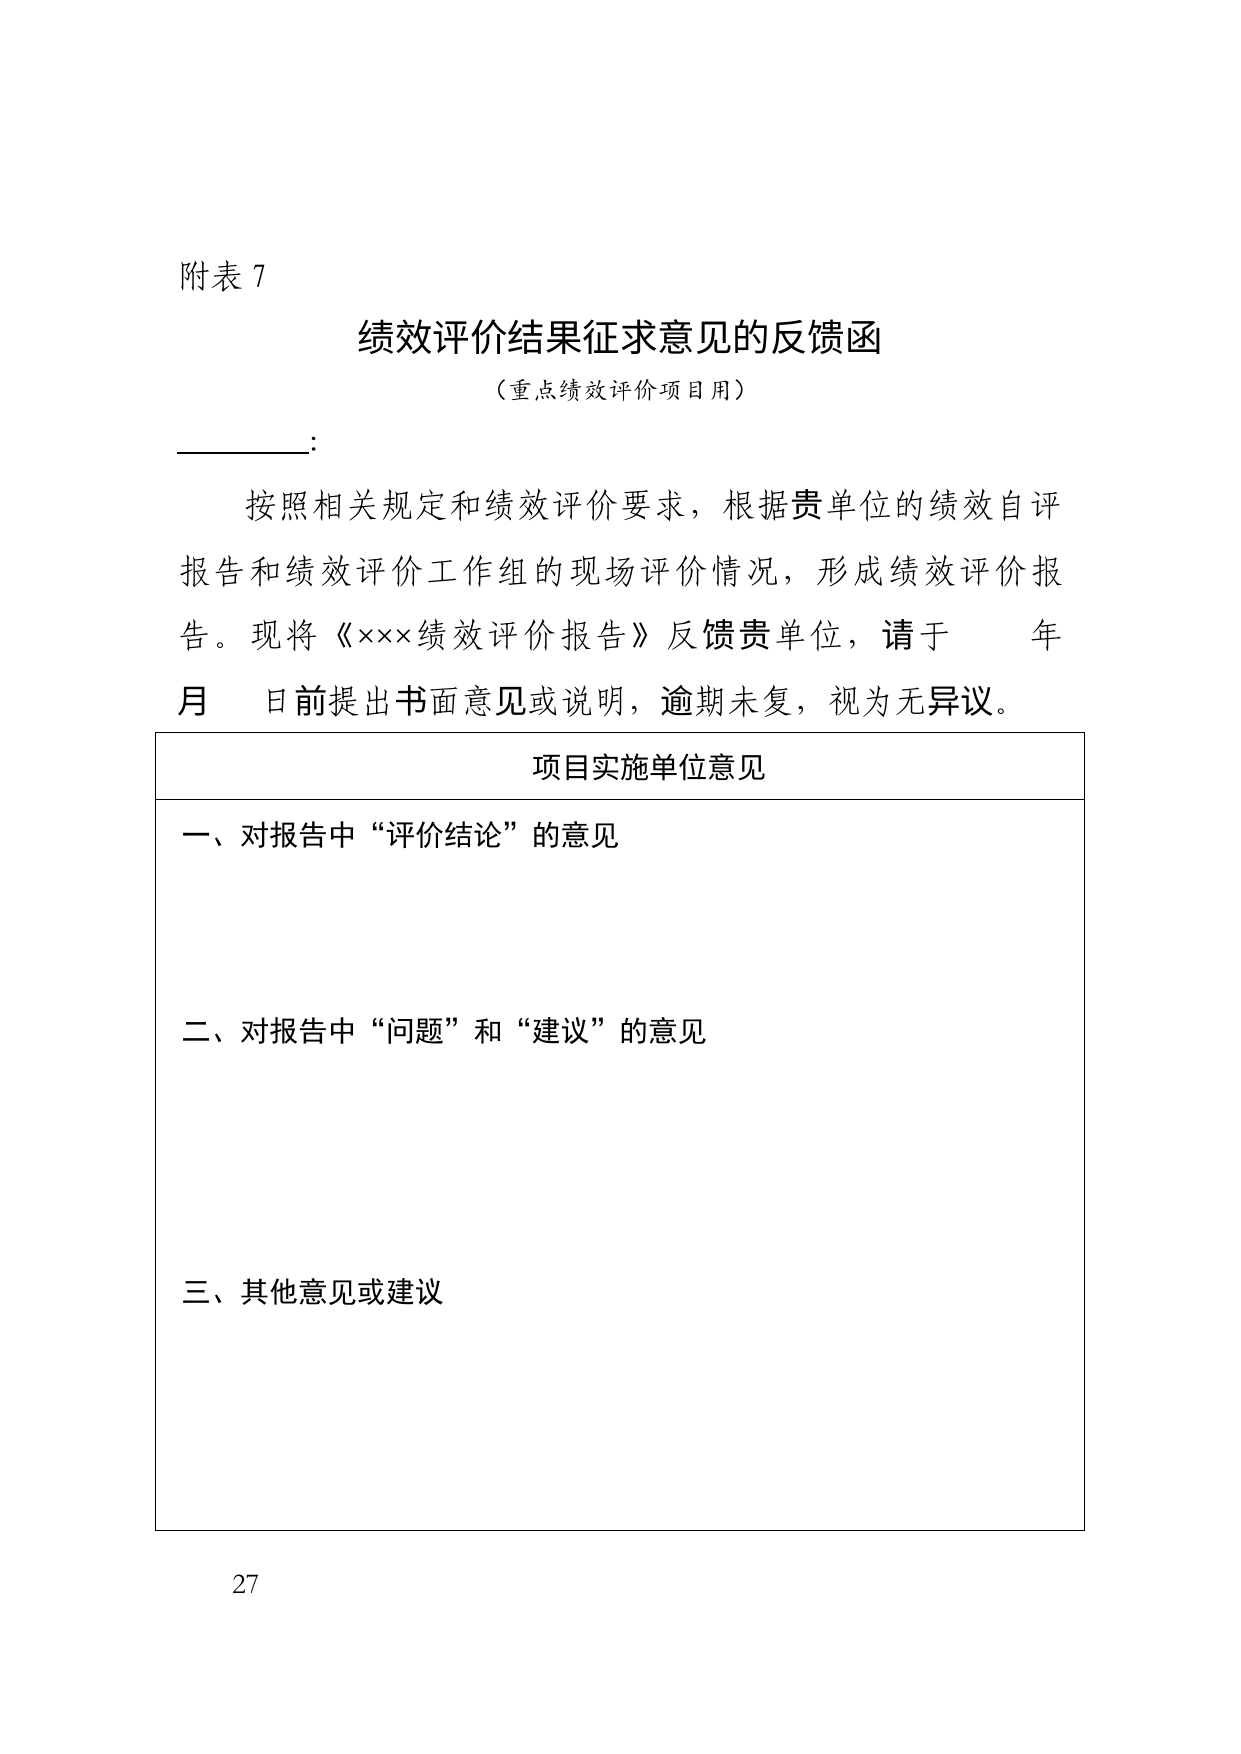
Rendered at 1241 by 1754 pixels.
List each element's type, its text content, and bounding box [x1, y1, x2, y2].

text （重点绩效评价项目用） [177, 372, 1063, 405]
text 按照相关规定和绩效评价要求，根据贵单位的绩效自评报告和绩效评价工作组的现场评价情况，形成绩效评价报告。现将《×××绩效评价报告》反馈贵单位，请于 年 月 日前提出书面意见或说明，逾期未复，视为无异议。 [177, 471, 1063, 732]
text ： [177, 405, 1063, 471]
text 附表7 [177, 242, 1063, 307]
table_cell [156, 800, 1084, 1530]
table_header 项目实施单位意见 [156, 733, 1084, 799]
text 绩效评价结果征求意见的反馈函 [177, 307, 1063, 372]
